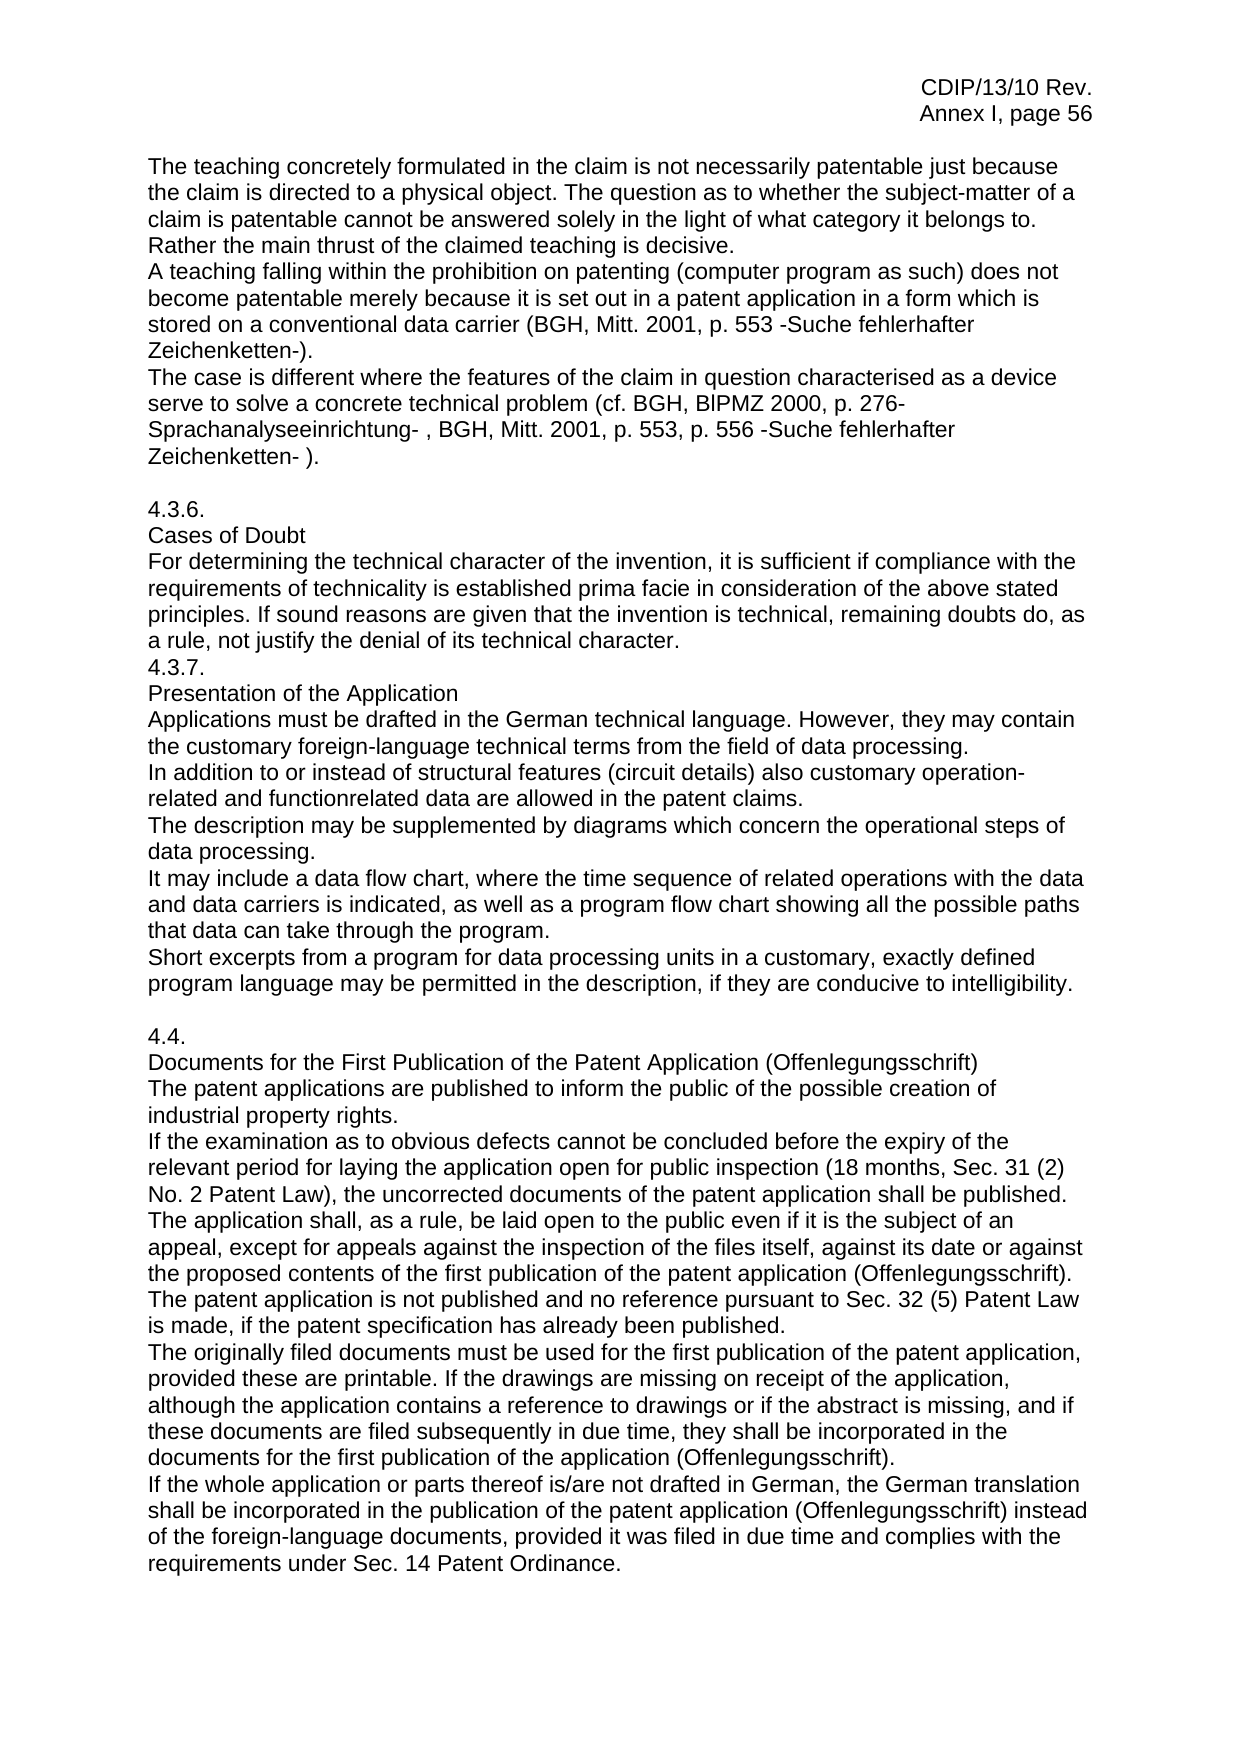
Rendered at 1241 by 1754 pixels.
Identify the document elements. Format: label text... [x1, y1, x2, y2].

text Applications must be drafted in the German technical language. However, they may contain the customary foreign-language technical terms from the field of data processing. [148, 706, 1093, 759]
text Presentation of the Application [148, 680, 1093, 706]
text 4.3.7. [148, 654, 1093, 680]
text The teaching concretely formulated in the claim is not necessarily patentable just because the claim is directed to a physical object. The question as to whether the subject-matter of a claim is patentable cannot be answered solely in the light of what category it belongs to. [148, 153, 1093, 232]
text Short excerpts from a program for data processing units in a customary, exactly defined program language may be permitted in the description, if they are conducive to intelligibility. [148, 943, 1093, 996]
text The description may be supplemented by diagrams which concern the operational steps of data processing. [148, 812, 1093, 864]
text 4.3.6. [148, 496, 1093, 522]
text In addition to or instead of structural features (circuit details) also customary operation-related and function­related data are allowed in the patent claims. [148, 759, 1093, 812]
text Rather the main thrust of the claimed teaching is decisive. [148, 232, 1093, 258]
text The case is different where the features of the claim in question characterised as a device serve to solve a concrete technical problem (cf. BGH, BlPMZ 2000, p. 276-Sprachanalyseeinrichtung- , BGH, Mitt. 2001, p. 553, p. 556 -Suche fehlerhafter Zeichenketten- ). [148, 364, 1093, 469]
text The application shall, as a rule, be laid open to the public even if it is the subject of an appeal, except for appeals against the inspection of the files itself, against its date or against the proposed contents of the first publication of the patent application (Offenlegungsschrift). [148, 1207, 1093, 1286]
text 4.4. [148, 1023, 1093, 1049]
text If the whole application or parts thereof is/are not drafted in German, the German translation shall be incorporated in the publication of the patent application (Offenlegungsschrift) instead of the foreign-language documents, provided it was filed in due time and complies with the requirements under Sec. 14 Patent Ordinance. [148, 1471, 1093, 1576]
text A teaching falling within the prohibition on patenting (computer program as such) does not become patentable merely because it is set out in a patent application in a form which is stored on a conventional data carrier (BGH, Mitt. 2001, p. 553 -Suche fehlerhafter Zeichenketten-). [148, 258, 1093, 364]
text It may include a data flow chart, where the time sequence of related operations with the data and data carriers is indicated, as well as a program flow chart showing all the possible paths that data can take through the program. [148, 864, 1093, 943]
text Documents for the First Publication of the Patent Application (Offenlegungsschrift) [148, 1049, 1093, 1075]
text The patent application is not published and no reference pursuant to Sec. 32 (5) Patent Law is made, if the patent specification has already been published. [148, 1286, 1093, 1339]
text The patent applications are published to inform the public of the possible creation of industrial property rights. [148, 1075, 1093, 1128]
text The originally filed documents must be used for the first publication of the patent application, provided these are printable. If the drawings are missing on receipt of the application, although the application contains a reference to drawings or if the abstract is missing, and if these documents are filed subsequently in due time, they shall be incorporated in the documents for the first publication of the application (Offenlegungsschrift). [148, 1339, 1093, 1471]
text Cases of Doubt [148, 522, 1093, 548]
text For determining the technical character of the invention, it is sufficient if compliance with the requirements of technicality is established prima facie in consideration of the above stated principles. If sound reasons are given that the invention is technical, remaining doubts do, as a rule, not justify the denial of its technical character. [148, 548, 1093, 654]
text If the examination as to obvious defects cannot be concluded before the expiry of the relevant period for laying the application open for public inspection (18 months, Sec. 31 (2) No. 2 Patent Law), the uncorrected documents of the patent application shall be published. [148, 1128, 1093, 1207]
